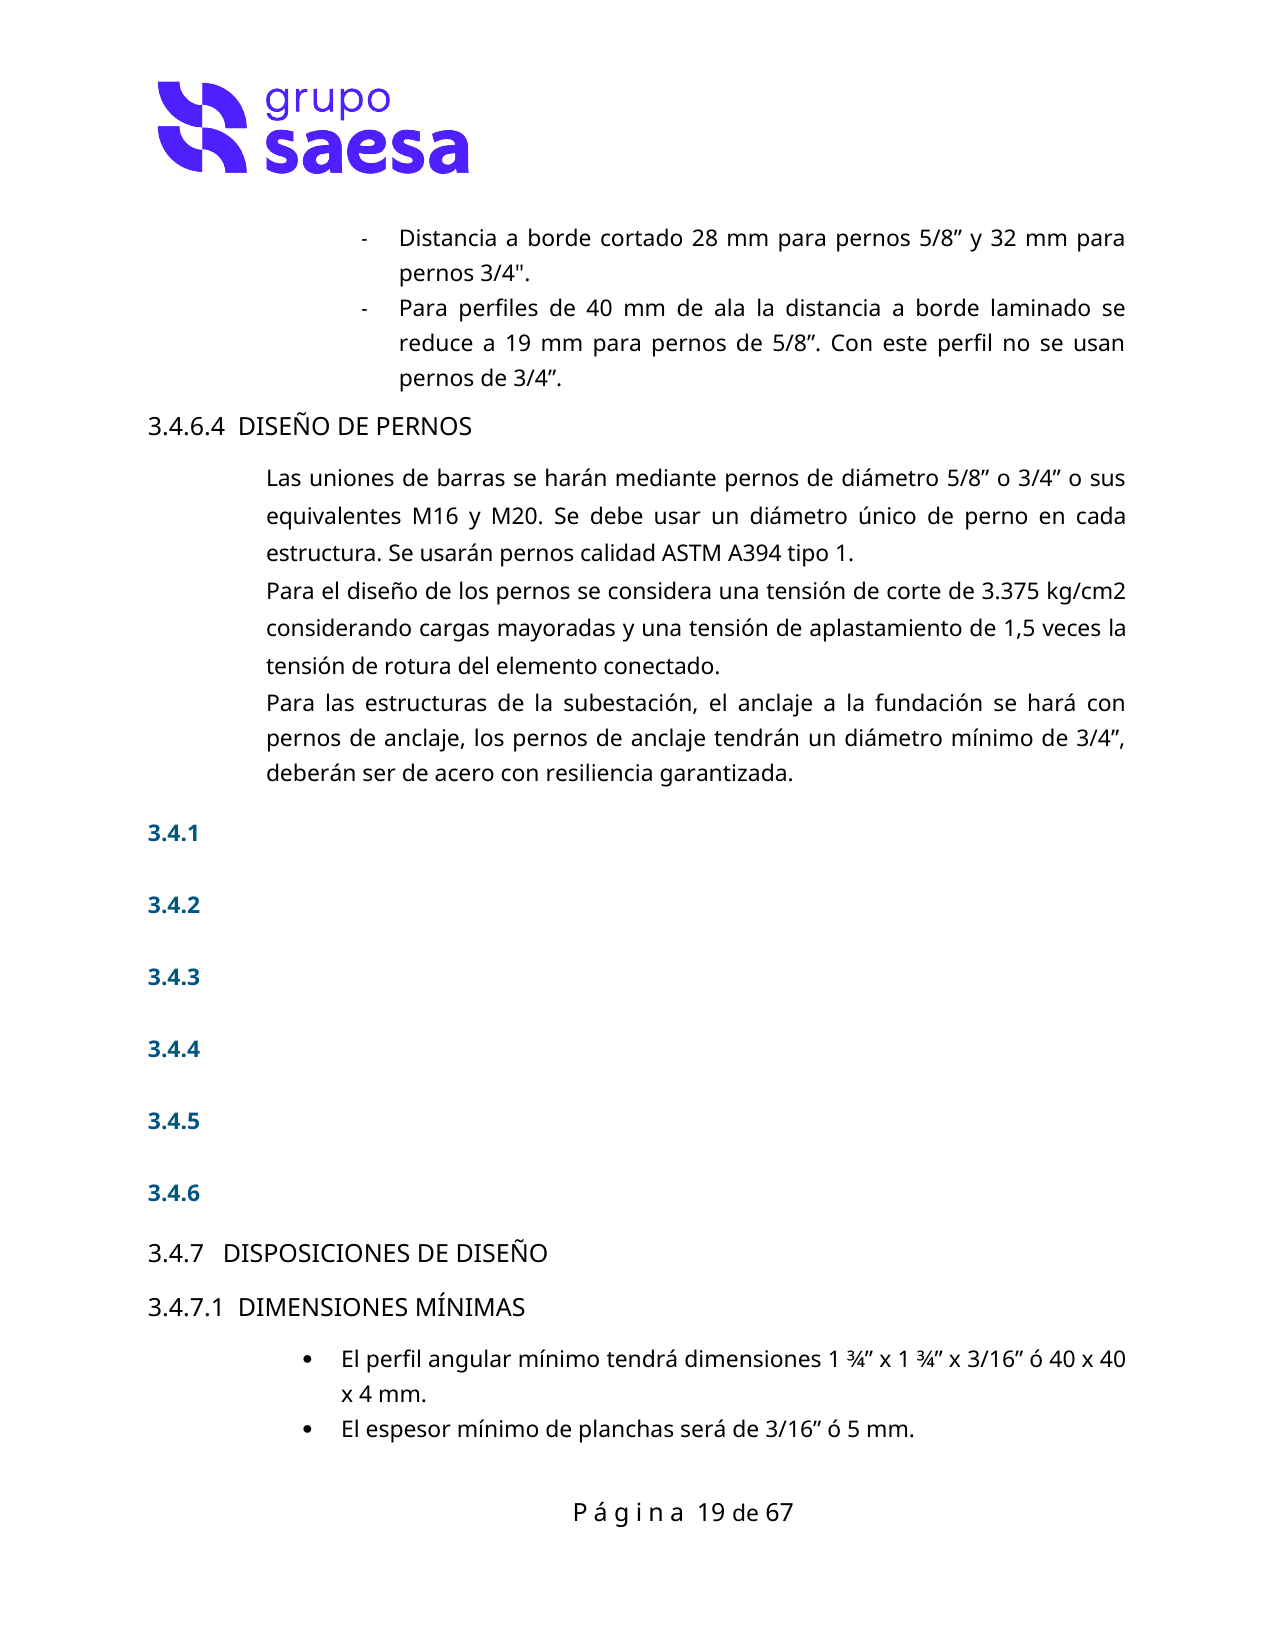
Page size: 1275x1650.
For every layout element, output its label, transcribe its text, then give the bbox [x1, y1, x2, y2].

text Las uniones de barras se harán mediante pernos de diámetro 5/8” o 3/4” o sus equivalentes M16 y M20. Se debe usar un diámetro único de perno en cada estructura. Se usarán pernos calidad ASTM A394 tipo 1. [266, 462, 1127, 568]
picture [147, 73, 478, 177]
list Para perfiles de 40 mm de ala la distancia a borde laminado se reduce a 19 mm para pernos de 5/8”. Con este perfil no se usan pernos de 3/4”. [361, 291, 1127, 393]
subtitle DISPOSICIONES DE DISEÑO [148, 1236, 1127, 1270]
text Para las estructuras de la subestación, el anclaje a la fundación se hará con pernos de anclaje, los pernos de anclaje tendrán un diámetro mínimo de 3/4”, deberán ser de acero con resiliencia garantizada. [266, 687, 1127, 788]
subtitle Dimensiones Mínimas [148, 1289, 1127, 1323]
list El perfil angular mínimo tendrá dimensiones 1 ¾” x 1 ¾” x 3/16” ó 40 x 40 x 4 mm. [303, 1343, 1127, 1409]
list El espesor mínimo de planchas será de 3/16” ó 5 mm. [303, 1413, 1127, 1444]
subtitle Diseño de Pernos [148, 409, 1127, 443]
list Distancia a borde cortado 28 mm para pernos 5/8” y 32 mm para pernos 3/4". [361, 221, 1127, 288]
text Para el diseño de los pernos se considera una tensión de corte de 3.375 kg/cm2 considerando cargas mayoradas y una tensión de aplastamiento de 1,5 veces la tensión de rotura del elemento conectado. [266, 575, 1127, 681]
